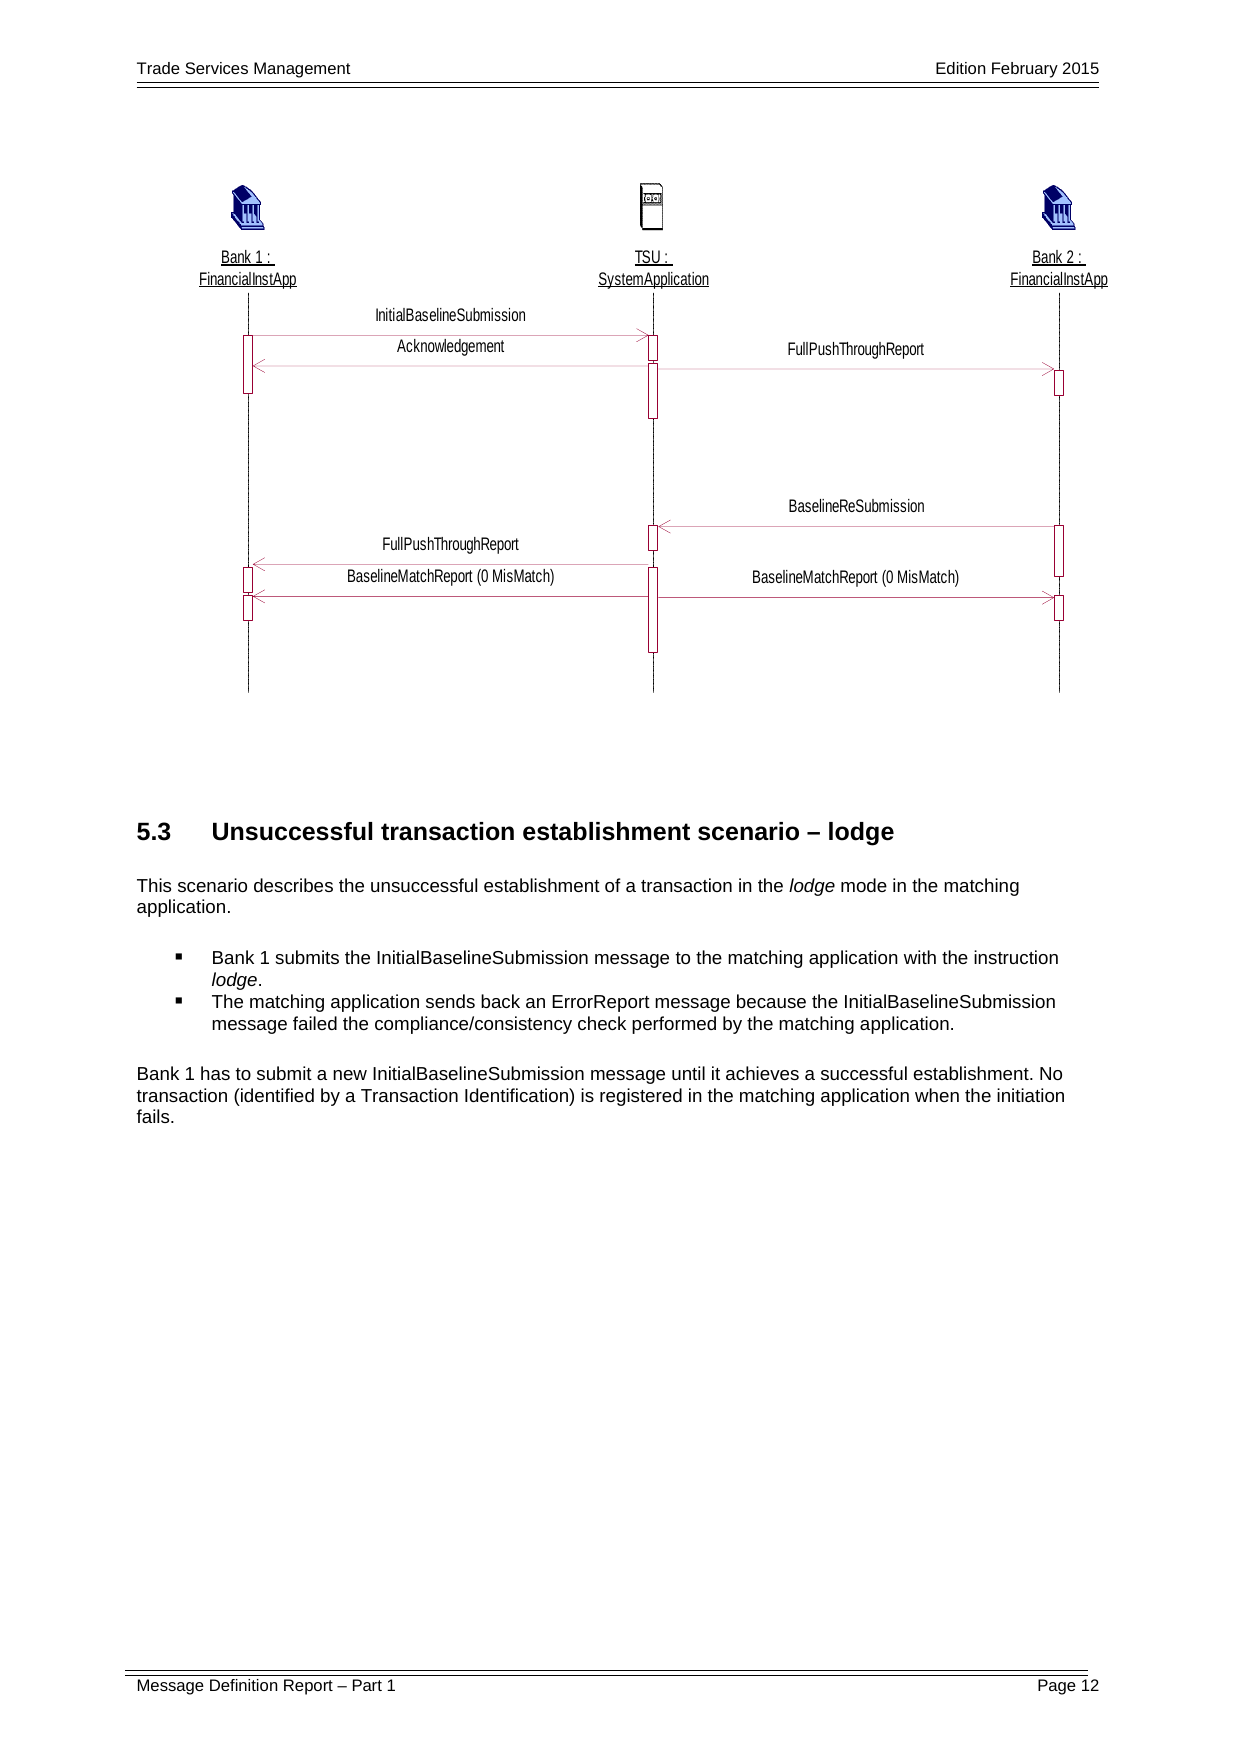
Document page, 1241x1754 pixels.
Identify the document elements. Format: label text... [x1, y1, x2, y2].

text Bank 1 has to submit a new InitialBaselineSubmission message until it achieves a successful establishment. No transaction (identified by a Transaction Identification) is registered in the matching application when the initiation fails. [136, 1063, 1104, 1128]
text This scenario describes the unsuccessful establishment of a transaction in the lodge mode in the matching application. [136, 874, 1104, 918]
subtitle Unsuccessful transaction establishment scenario – lodge [136, 817, 1104, 845]
list The matching application sends back an ErrorReport message because the InitialBaselineSubmission message failed the compliance/consistency check performed by the matching application. [174, 990, 1104, 1034]
list Bank 1 submits the InitialBaselineSubmission message to the matching application with the instruction lodge. [174, 947, 1104, 990]
